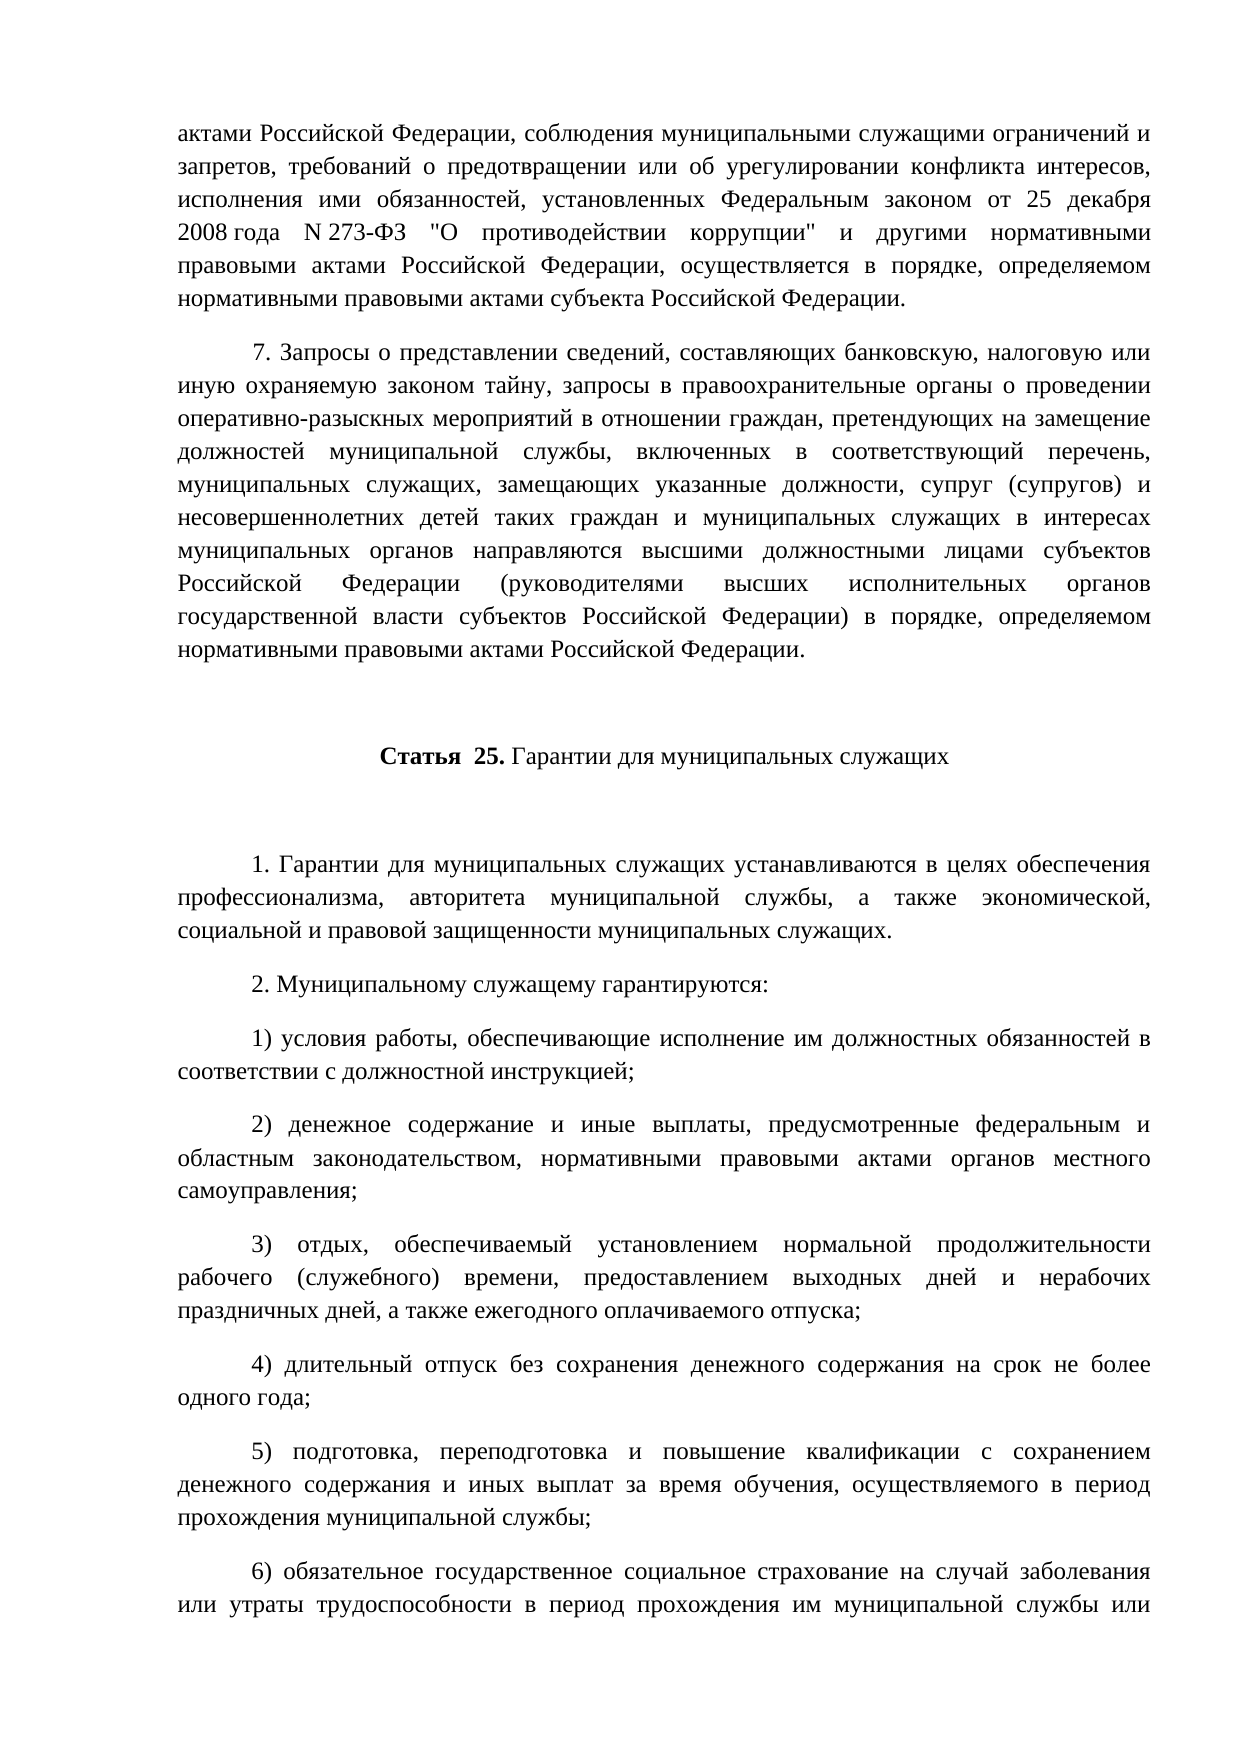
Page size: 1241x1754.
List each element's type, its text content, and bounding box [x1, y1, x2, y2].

text 7. Запросы о представлении сведений, составляющих банковскую, налоговую или иную охраняемую законом тайну, запросы в правоохранительные органы о проведении оперативно-разыскных мероприятий в отношении граждан, претендующих на замещение должностей муниципальной службы, включенных в соответствующий перечень, муниципальных служащих, замещающих указанные должности, супруг (супругов) и несовершеннолетних детей таких граждан и муниципальных служащих в интересах муниципальных органов направляются высшими должностными лицами субъектов Российской Федерации (руководителями высших исполнительных органов государственной власти субъектов Российской Федерации) в порядке, определяемом нормативными правовыми актами Российской Федерации. [177, 337, 1152, 663]
text 1. Гарантии для муниципальных служащих устанавливаются в целях обеспечения профессионализма, авторитета муниципальной службы, а также экономической, социальной и правовой защищенности муниципальных служащих. [177, 849, 1152, 944]
text 2) денежное содержание и иные выплаты, предусмотренные федеральным и областным законодательством, нормативными правовыми актами органов местного самоуправления; [177, 1109, 1152, 1204]
text 3) отдых, обеспечиваемый установлением нормальной продолжительности рабочего (служебного) времени, предоставлением выходных дней и нерабочих праздничных дней, а также ежегодного оплачиваемого отпуска; [177, 1229, 1152, 1324]
text 5) подготовка, переподготовка и повышение квалификации с сохранением денежного содержания и иных выплат за время обучения, осуществляемого в период прохождения муниципальной службы; [177, 1436, 1152, 1531]
text 4) длительный отпуск без сохранения денежного содержания на срок не более одного года; [177, 1349, 1152, 1411]
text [177, 118, 1152, 312]
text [177, 1556, 1152, 1618]
text 2. Муниципальному служащему гарантируются: [177, 969, 1152, 998]
text 1) условия работы, обеспечивающие исполнение им должностных обязанностей в соответствии с должностной инструкцией; [177, 1023, 1152, 1084]
text Статья 25. Гарантии для муниципальных служащих [177, 741, 1152, 770]
